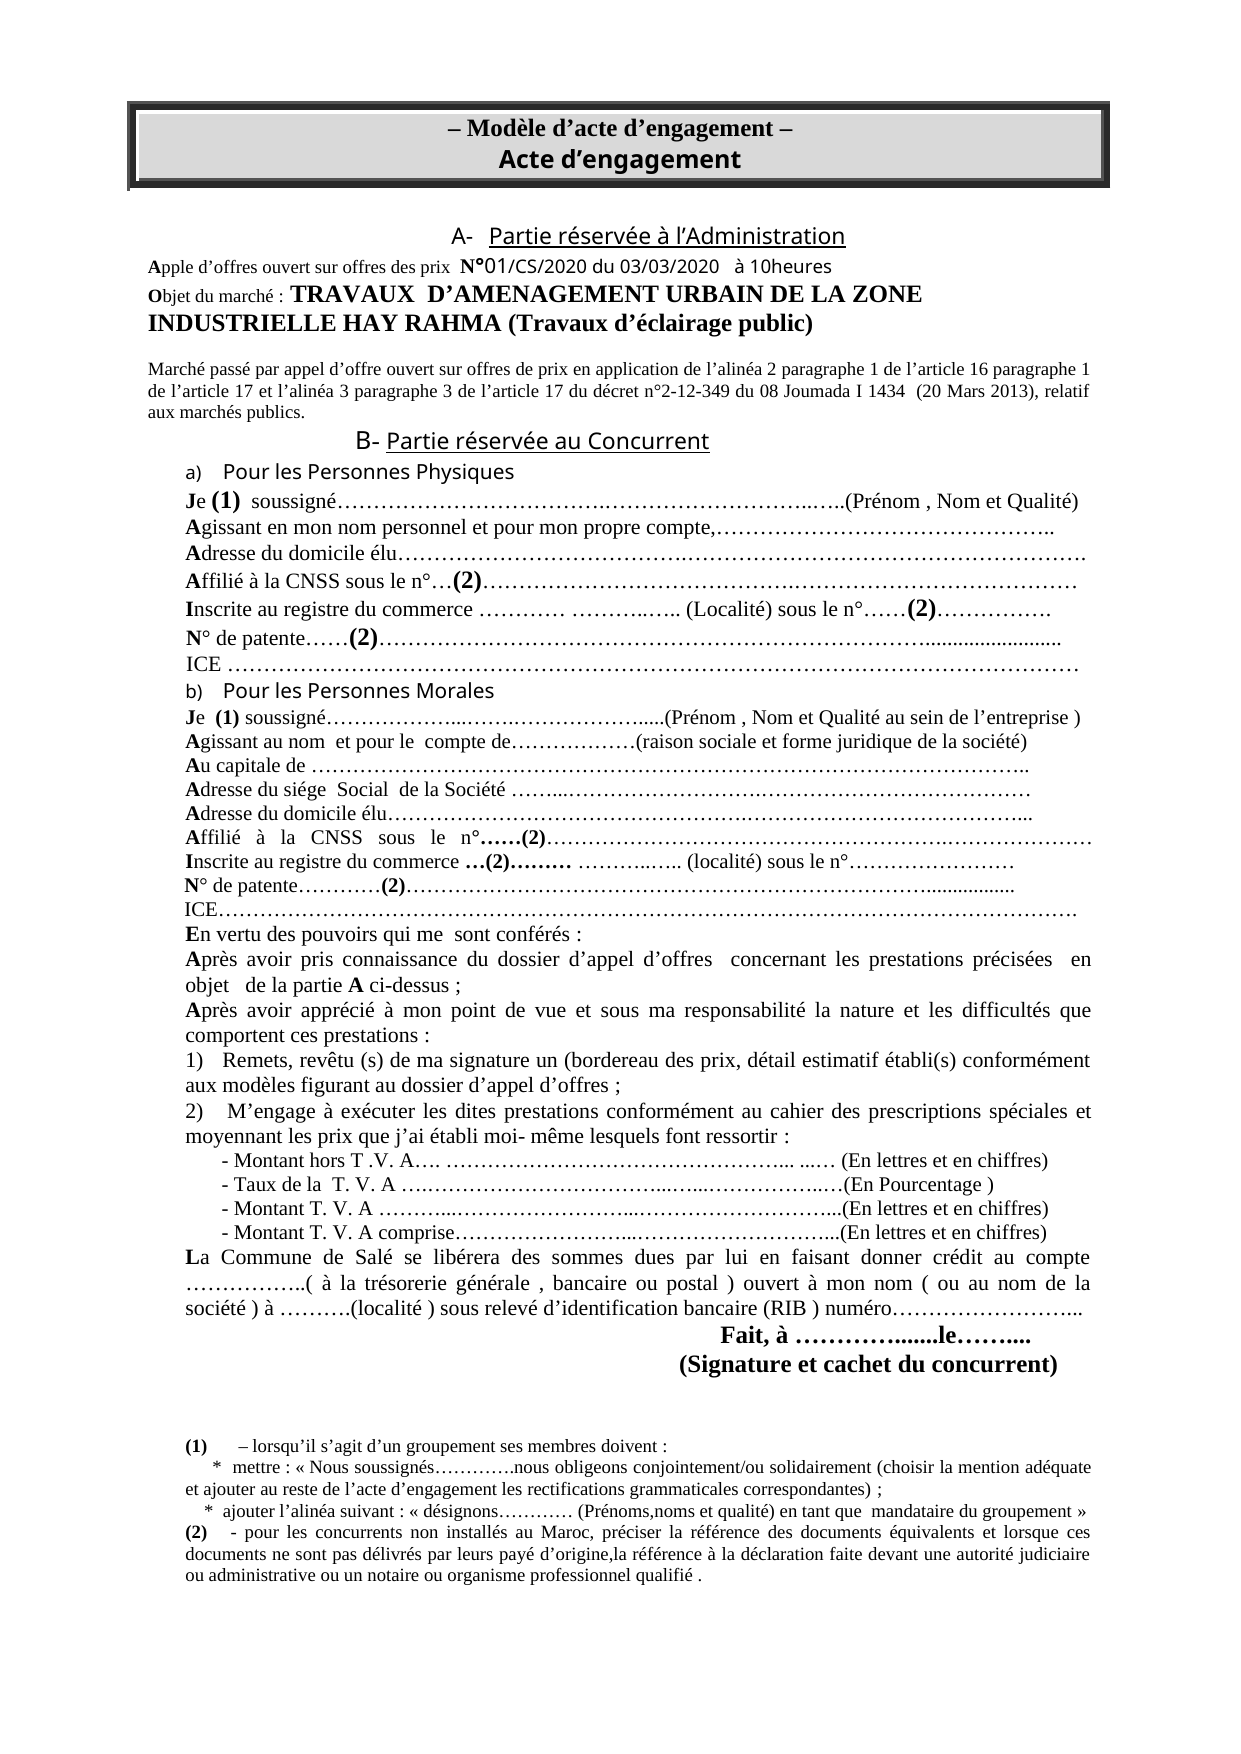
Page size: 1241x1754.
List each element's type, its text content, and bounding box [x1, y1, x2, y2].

text N° de patente……(2)…………………………………………………………………......................... [148, 622, 1093, 651]
text Affilié à sous le n°…(2)…………………………………….………………………………… [185, 565, 1093, 593]
text 1) Remets, revêtu (s) de ma signature un (bordereau des prix, détail estimatif établi(s) conformément aux modèles figurant au dossier d’appel d’offres ; [185, 1047, 1093, 1098]
text Marché passé par appel d’offre ouvert sur offres de prix en application de l’alinéa 2 paragraphe 1 de l’article 16 paragraphe 1 de l’article 17 et l’alinéa 3 paragraphe 3 de l’article 17 du décret n°2-12-349 du 08 Joumada I 1434 (20 Mars 2013), relatif aux marchés publics. [148, 358, 1093, 423]
text Au capitale de ………………………………………………………………………………………….. [185, 753, 1093, 777]
text Agissant au nom et pour le compte de………………(raison sociale et forme juridique de la société) [185, 729, 1093, 753]
text (2) - pour les concurrents non installés au Maroc, préciser la référence des documents équivalents et lorsque ces documents ne sont pas délivrés par leurs payé d’origine,la référence à la déclaration faite devant une autorité judiciaire ou administrative ou un notaire ou organisme professionnel qualifié . [185, 1521, 1093, 1586]
text - Montant hors T .V. A…. …………………………………………... ...… (En lettres et en chiffres) [185, 1148, 1093, 1172]
text Agissant en mon nom personnel et pour mon propre compte,……………………………………….. [185, 514, 1093, 539]
text ICE ……………………………………………………………………………………………………… [148, 651, 1093, 676]
text Je (1) soussigné……………………………….………………………..…..(Prénom , Nom et Qualité) [185, 486, 1093, 514]
text En vertu des pouvoirs qui me sont conférés : [185, 921, 1093, 946]
text – Modèle d’acte d’engagement – [139, 114, 1101, 130]
text - Montant T. V. A ………...……………………...………………………...(En lettres et en chiffres) [185, 1196, 1093, 1220]
text Après avoir apprécié à mon point de vue et sous ma responsabilité la nature et les difficultés que comportent ces prestations : [185, 997, 1093, 1047]
text (Signature et cachet du concurrent) [148, 1349, 1093, 1377]
text - Taux de A ….……………………………...…...……………..…(En Pourcentage ) [185, 1172, 1093, 1196]
text Je (1) soussigné………………...…….……………….....(Prénom , Nom et Qualité au sein de l’entreprise ) [185, 704, 1093, 729]
text Objet du marché : TRAVAUX D’AMENAGEMENT URBAIN DE LA ZONE INDUSTRIELLE HAY RAHMA (Travaux d’éclairage public) [148, 279, 1093, 337]
text ICE……………………………………………………………………………………………………………. [148, 897, 1093, 921]
text Adresse du domicile élu………………………………….………………………………………………. [185, 539, 1093, 565]
list Partie réservée à l’Administration [204, 219, 1093, 251]
text B- Partie réservée au Concurrent [154, 423, 1093, 457]
text Adresse du domicile élu…………………………………………….…………………………………... [185, 801, 1093, 825]
text Affilié à sous le n°……(2)………………………………………………….………………… Inscrite au registre du commerce …(2)……… ………..….. (localité) sous le n°…………………… [185, 825, 1093, 873]
text 2) M’engage à exécuter les dites prestations conformément au cahier des prescriptions spéciales et moyennant les prix que j’ai établi moi- même lesquels font ressortir : [185, 1098, 1093, 1148]
text Après avoir pris connaissance du dossier d’appel d’offres concernant les prestations précisées en objet de la partie A ci-dessus ; [185, 946, 1093, 997]
text Inscrite au registre du commerce ………… ………..….. (Localité) sous le n°……(2)……………. [185, 593, 1093, 622]
text * ajouter l’alinéa suivant : « désignons………… (Prénoms,noms et qualité) en tant que mandataire du groupement » [185, 1499, 1093, 1521]
text Adresse du siége Social de ……...……………………….………………………………… [185, 777, 1093, 801]
list Pour les Personnes Morales [185, 676, 1093, 704]
text Fait, à ………….......le…….... [628, 1320, 1093, 1349]
text La Commune de Salé se libérera des sommes dues par lui en faisant donner crédit au compte ……………..( à la trésorerie générale , bancaire ou postal ) ouvert à mon nom ( ou au nom de la société ) à ……….(localité ) sous relevé d’identification bancaire (RIB ) numéro……………………... [185, 1244, 1093, 1320]
text - Montant T. V. A comprise……………………...………………………...(En lettres et en chiffres) [185, 1220, 1093, 1244]
text Acte d’engagement [139, 130, 1101, 178]
text * mettre : « Nous soussignés………….nous obligeons conjointement/ou solidairement (choisir la mention adéquate et ajouter au reste de l’acte d’engagement les rectifications grammaticales correspondantes) ; [185, 1456, 1093, 1499]
text Apple d’offres ouvert sur offres des prix N°01/CS/2020 du 03/03/2020 à 10heures [148, 251, 1093, 279]
list – lorsqu’il s’agit d’un groupement ses membres doivent : [185, 1435, 1093, 1456]
text N° de patente…………(2)…………………………………………………………………................. [148, 873, 1093, 897]
list Pour les Personnes Physiques [185, 457, 1093, 486]
